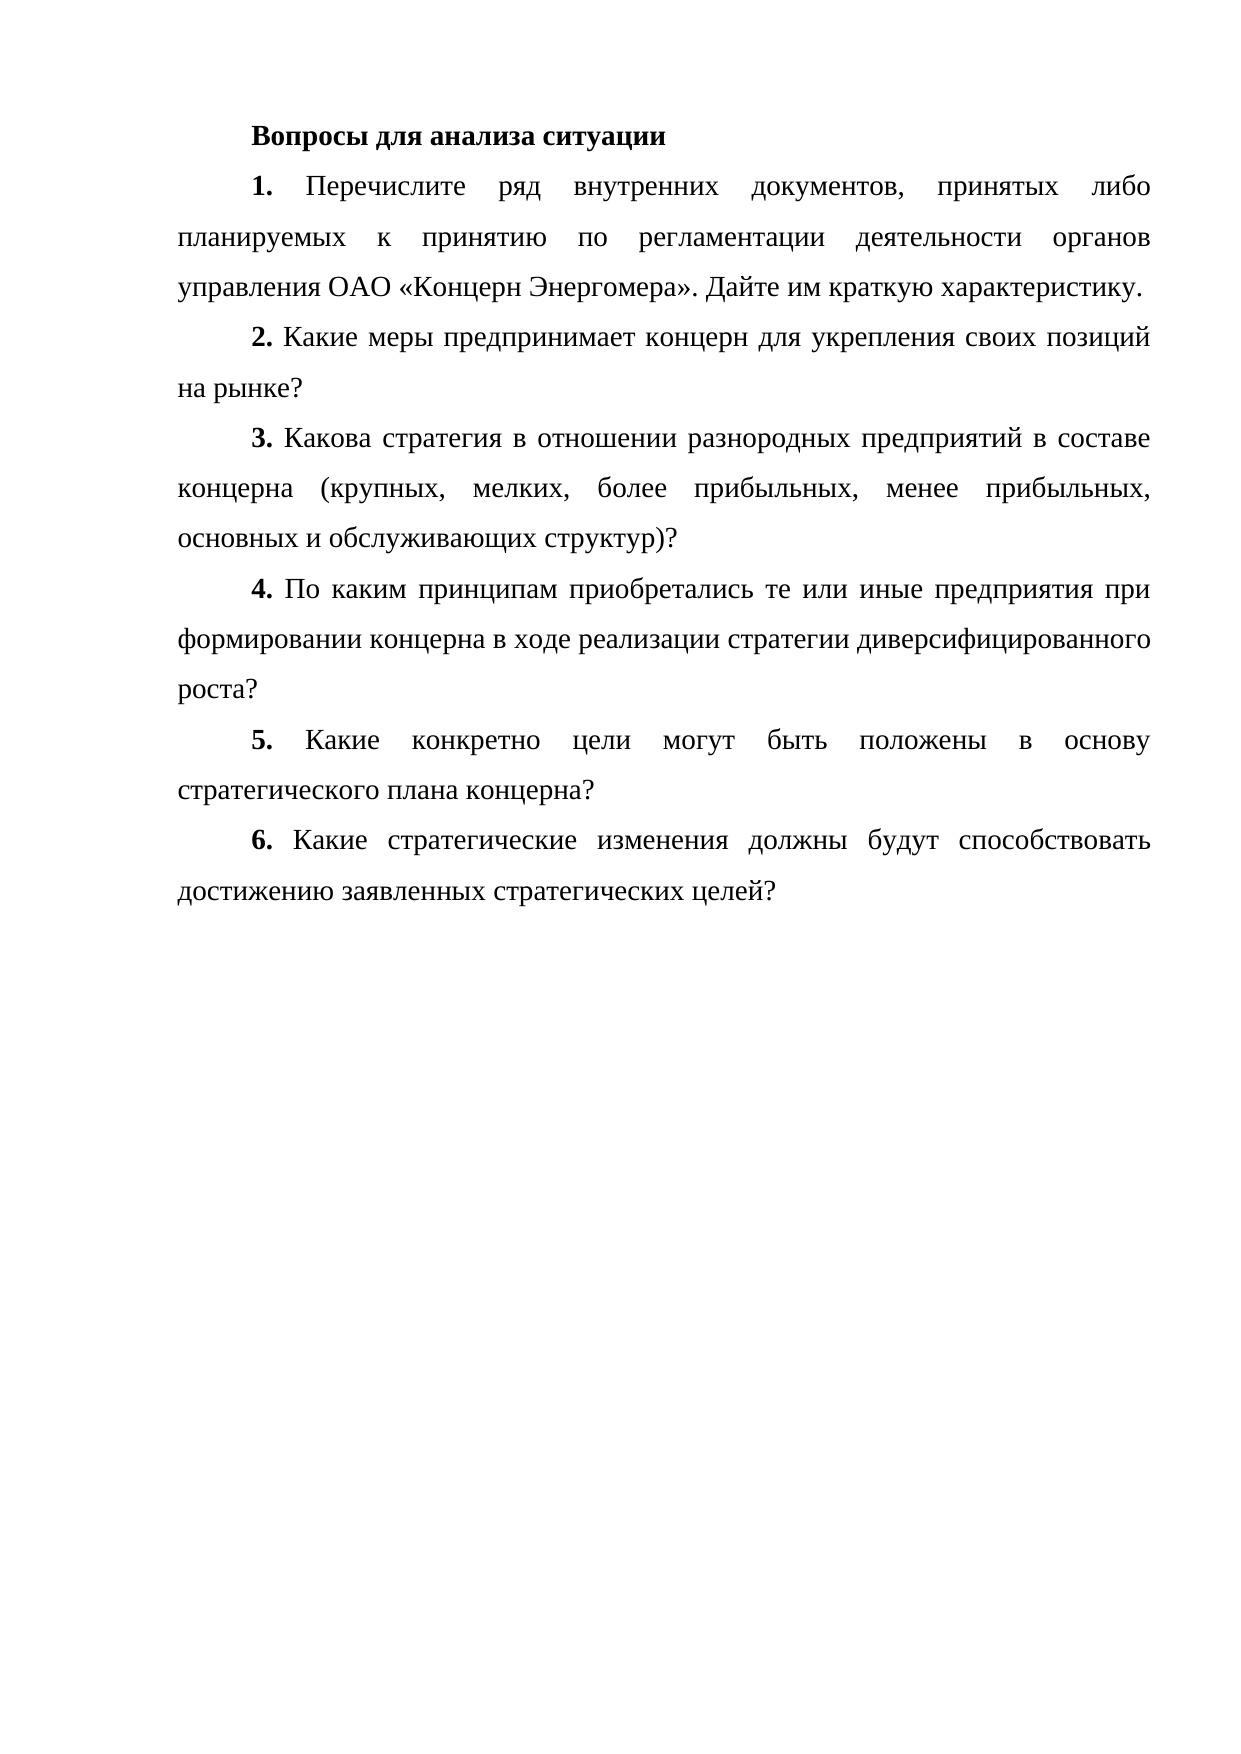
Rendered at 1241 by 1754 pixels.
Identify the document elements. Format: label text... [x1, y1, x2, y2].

text Вопросы для анализа ситуации [177, 118, 1152, 152]
text 4. По каким принципам приобретались те или иные предприятия при формировании концерна в ходе реализации стратегии диверсифицированного роста? [177, 571, 1152, 705]
text 3. Какова стратегия в отношении разнородных предприятий в составе концерна (крупных, мелких, более прибыльных, менее прибыльных, основных и обслуживающих структур)? [177, 420, 1152, 554]
text 2. Какие меры предпринимает концерн для укрепления своих позиций на рынке? [177, 319, 1152, 403]
text 6. Какие стратегические изменения должны будут способствовать достижению заявленных стратегических целей? [177, 822, 1152, 906]
text 5. Какие конкретно цели могут быть положены в основу стратегического плана концерна? [177, 722, 1152, 806]
text 1. Перечислите ряд внутренних документов, принятых либо планируемых к принятию по регламентации деятельности органов управления ОАО «Концерн Энергомера». Дайте им краткую характеристику. [177, 168, 1152, 303]
